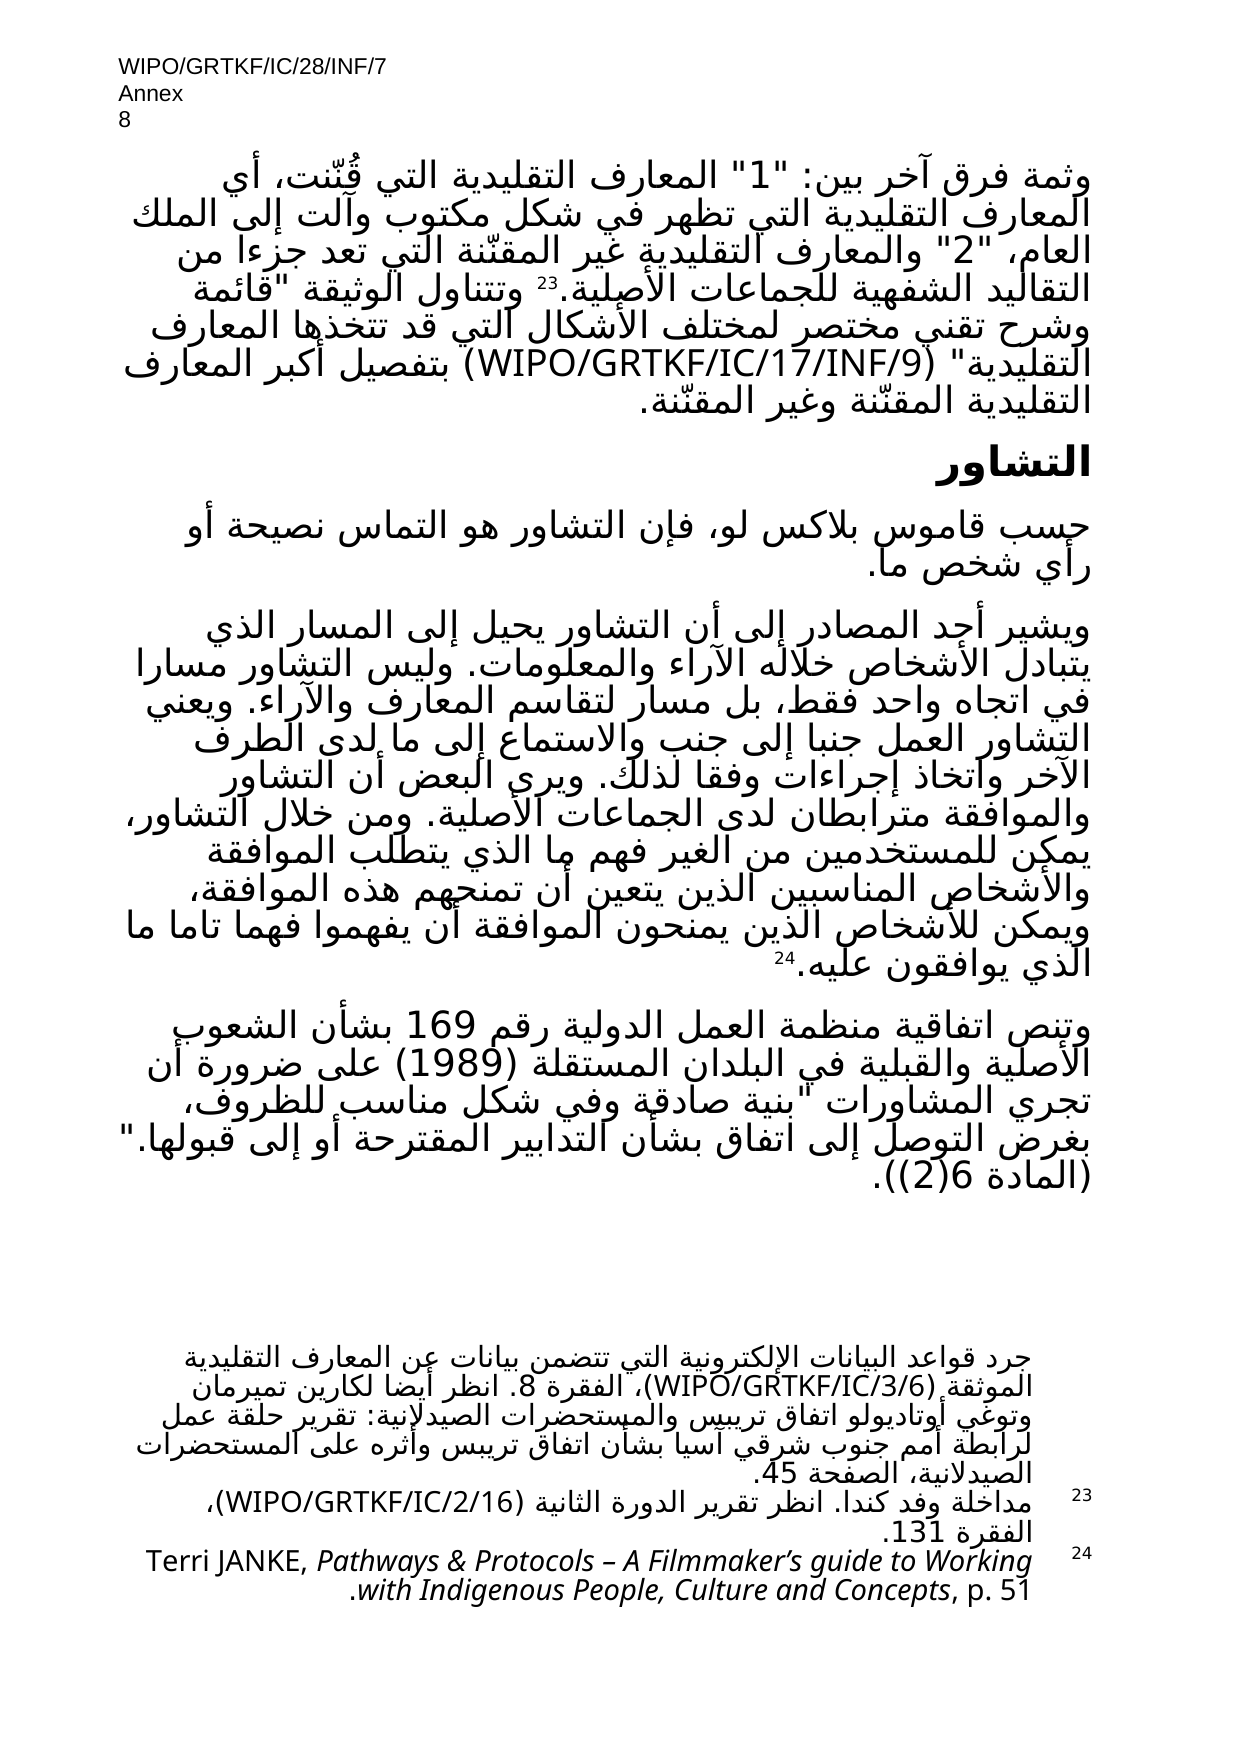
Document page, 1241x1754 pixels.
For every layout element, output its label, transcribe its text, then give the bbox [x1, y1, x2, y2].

text التشاور [118, 446, 1092, 483]
text وتنص اتفاقية منظمة العمل الدولية رقم 169 بشأن الشعوب الأصلية والقبلية في البلدان المستقلة (1989) على ضرورة أن تجري المشاورات "بنية صادقة وفي شكل مناسب للظروف، بغرض التوصل إلى اتفاق بشأن التدابير المقترحة أو إلى قبولها." (المادة 6(2)). [118, 1008, 1092, 1196]
text حسب قاموس بلاكس لو، فإن التشاور هو التماس نصيحة أو رأي شخص ما. [118, 508, 1092, 583]
text ويشير أحد المصادر إلى أن التشاور يحيل إلى المسار الذي يتبادل الأشخاص خلاله الآراء والمعلومات. وليس التشاور مسارا في اتجاه واحد فقط، بل مسار لتقاسم المعارف والآراء. ويعني التشاور العمل جنبا إلى جنب والاستماع إلى ما لدى الطرف الآخر واتخاذ إجراءات وفقا لذلك. ويرى البعض أن التشاور والموافقة مترابطان لدى الجماعات الأصلية. ومن خلال التشاور، يمكن للمستخدمين من الغير فهم ما الذي يتطلب الموافقة والأشخاص المناسبين الذين يتعين أن تمنحهم هذه الموافقة، ويمكن للأشخاص الذين يمنحون الموافقة أن يفهموا فهما تاما ما الذي يوافقون عليه. [118, 608, 1092, 983]
text وثمة فرق آخر بين: "1" المعارف التقليدية التي قُنّنت، أي المعارف التقليدية التي تظهر في شكل مكتوب وآلت إلى الملك العام، "2" والمعارف التقليدية غير المقنّنة التي تعد جزءا من التقاليد الشفهية للجماعات الأصلية. وتتناول الوثيقة "قائمة وشرح تقني مختصر لمختلف الأشكال التي قد تتخذها المعارف التقليدية" (WIPO/GRTKF/IC/17/INF/9) بتفصيل أكبر المعارف التقليدية المقنّنة وغير المقنّنة. [118, 158, 1092, 421]
